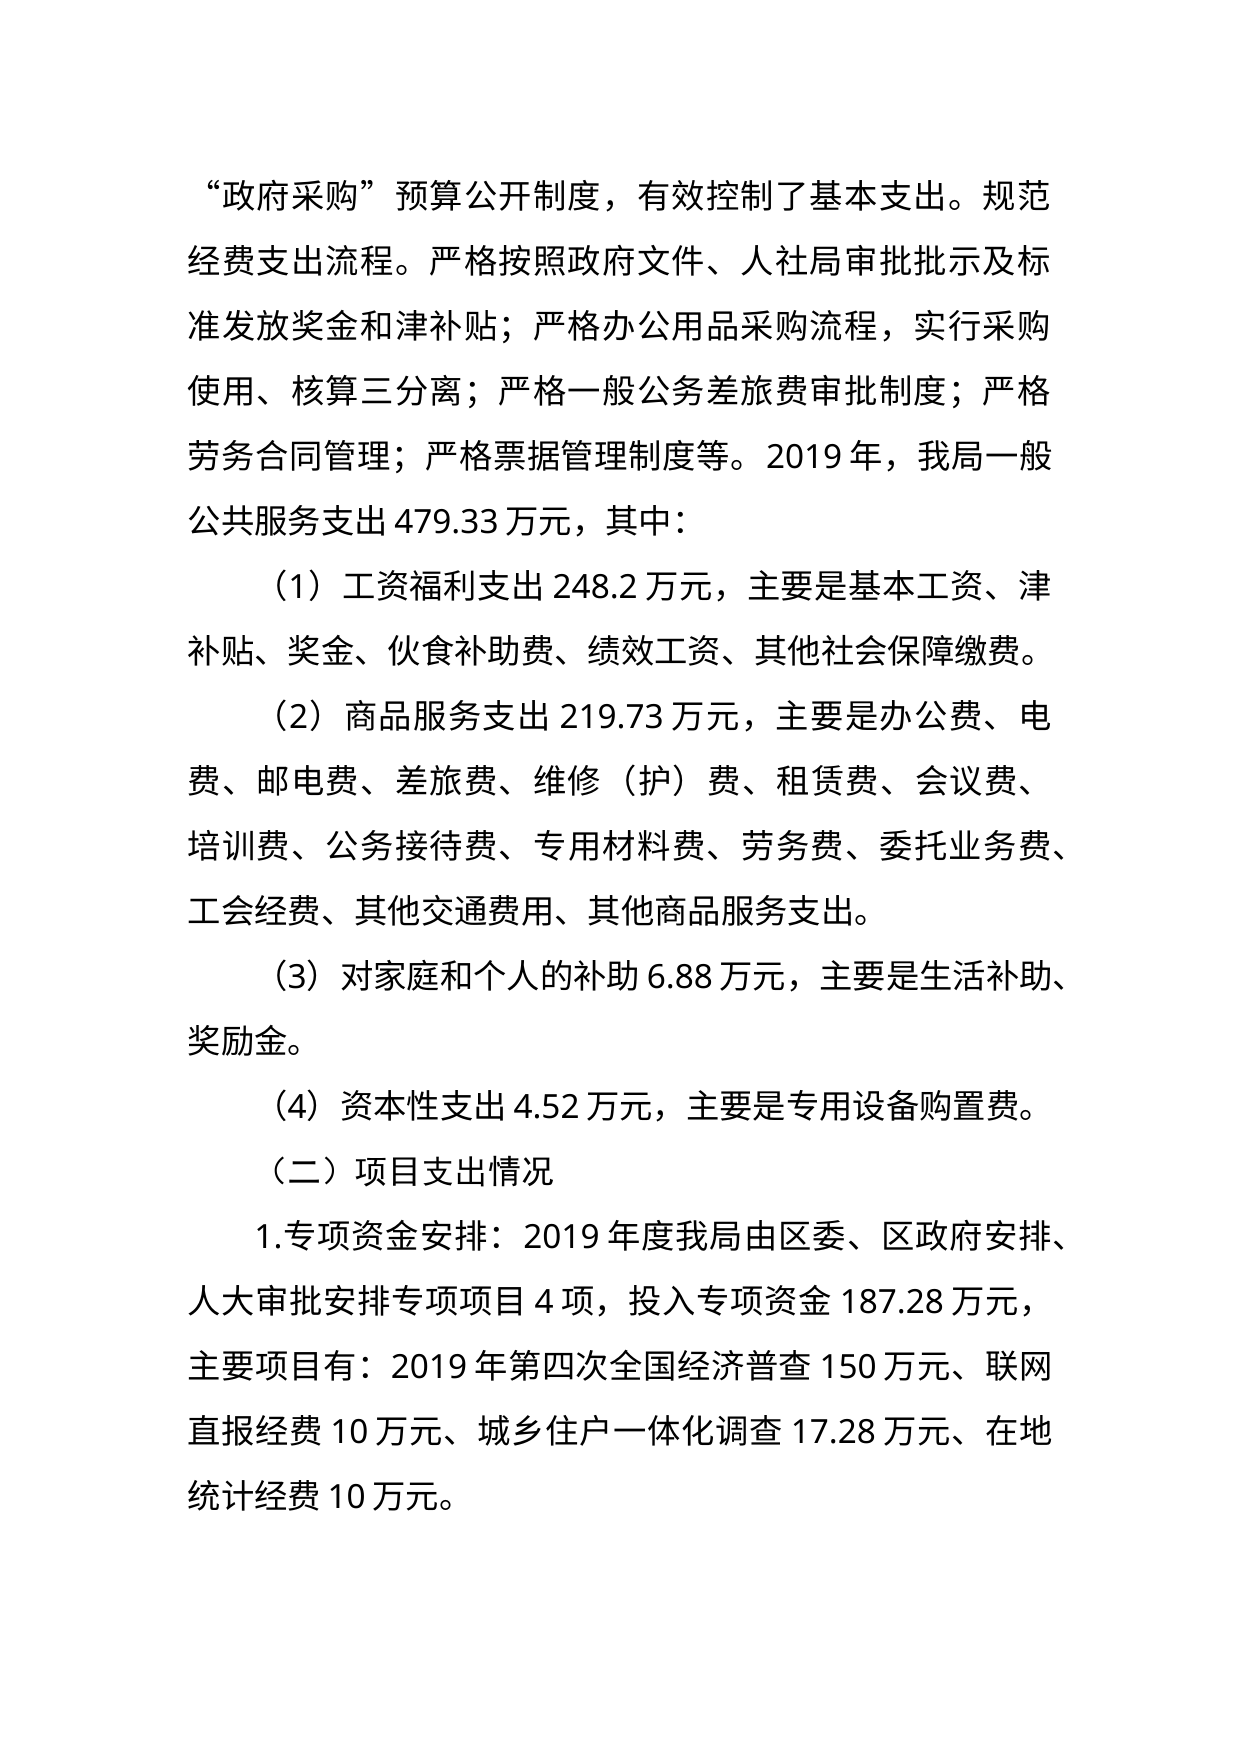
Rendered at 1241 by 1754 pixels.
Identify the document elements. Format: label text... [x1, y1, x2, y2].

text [187, 162, 1053, 552]
text （3）对家庭和个人的补助6.88万元，主要是生活补助、奖励金。 [187, 942, 1053, 1072]
text 1.专项资金安排：2019年度我局由区委、区政府安排、人大审批安排专项项目4项，投入专项资金187.28万元，主要项目有：2019年第四次全国经济普查150万元、联网直报经费10万元、城乡住户一体化调查17.28万元、在地统计经费10万元。 [187, 1202, 1053, 1527]
text （2）商品服务支出219.73万元，主要是办公费、电费、邮电费、差旅费、维修（护）费、租赁费、会议费、培训费、公务接待费、专用材料费、劳务费、委托业务费、工会经费、其他交通费用、其他商品服务支出。 [187, 682, 1053, 942]
list （二）项目支出情况 [254, 1137, 1053, 1202]
text （1）工资福利支出248.2万元，主要是基本工资、津补贴、奖金、伙食补助费、绩效工资、其他社会保障缴费。 [187, 552, 1053, 682]
text （4）资本性支出4.52万元，主要是专用设备购置费。 [187, 1072, 1053, 1137]
